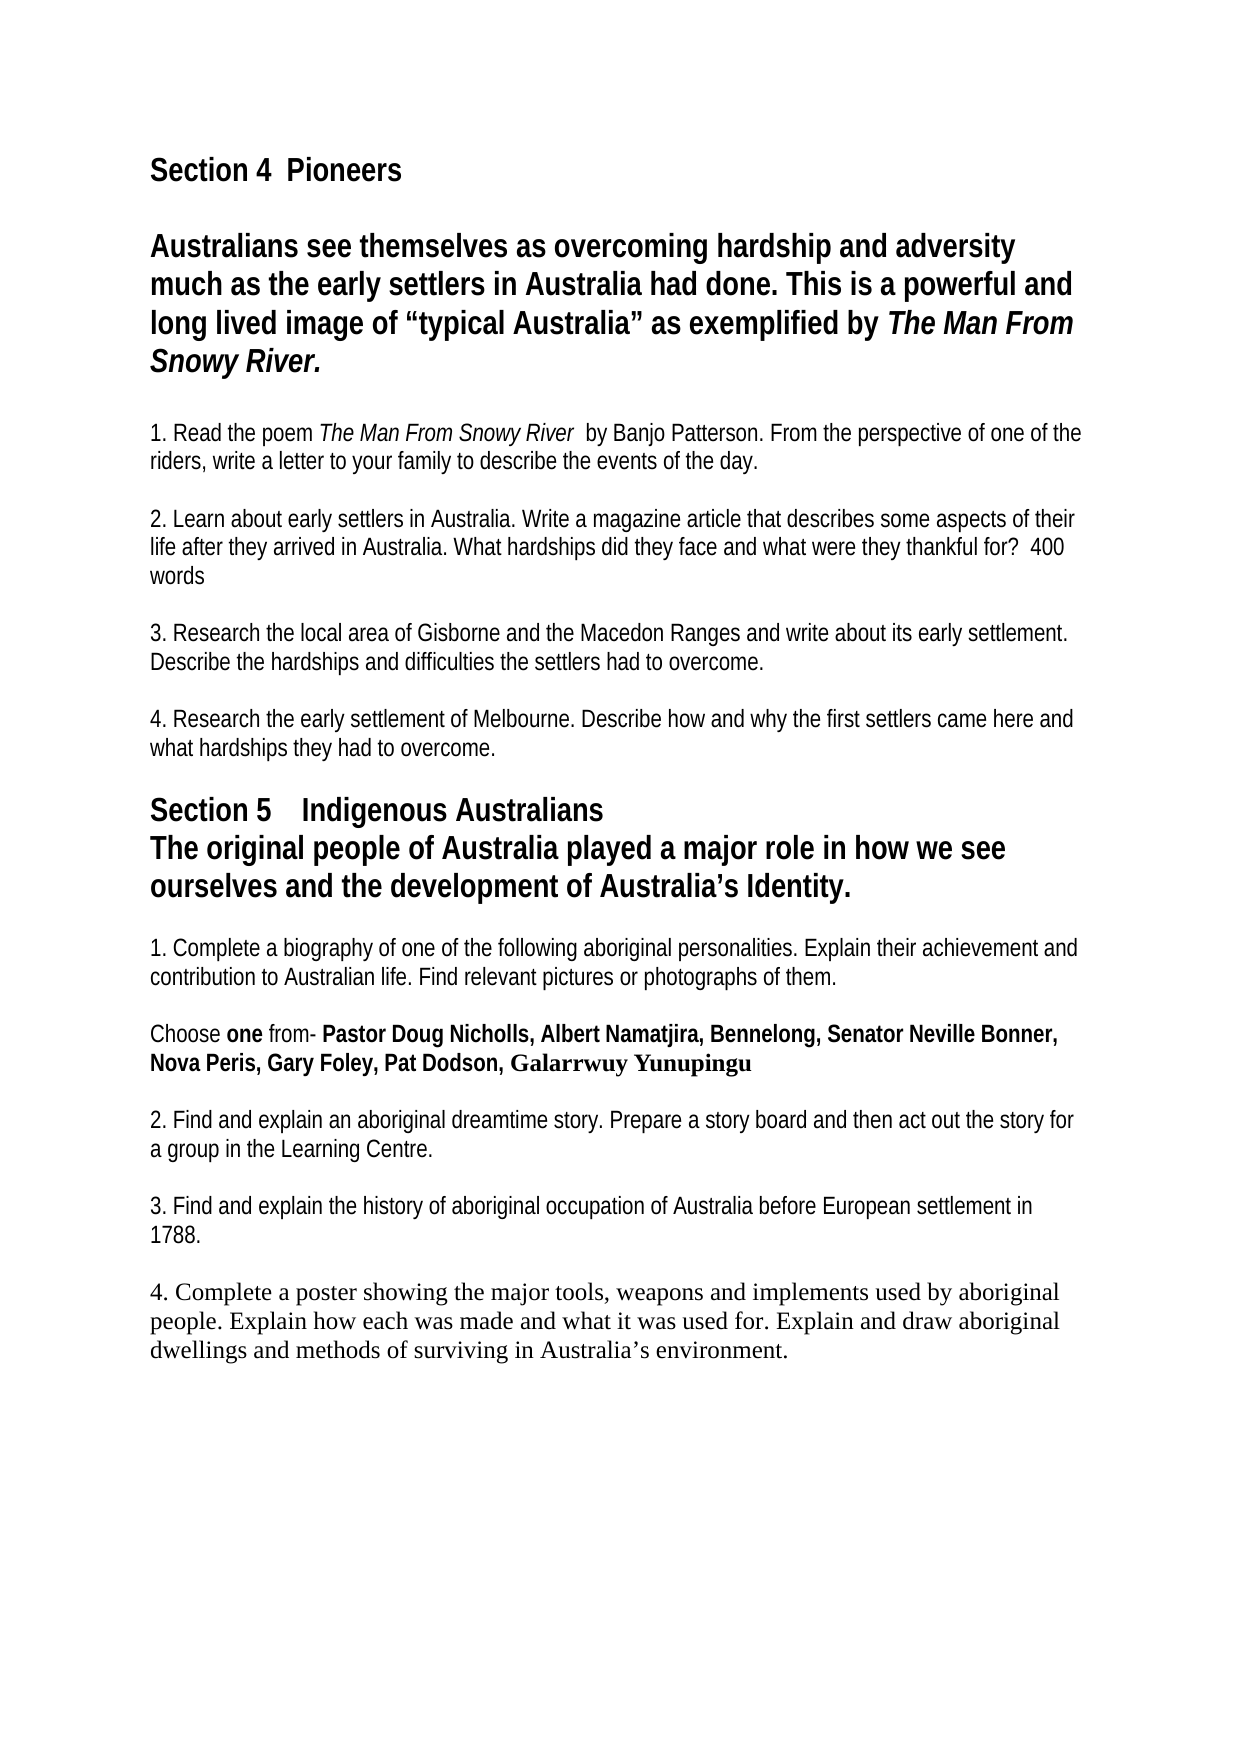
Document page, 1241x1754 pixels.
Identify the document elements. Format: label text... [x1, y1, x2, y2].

text Section 4 Pioneers [150, 150, 1090, 188]
text 3. Find and explain the history of aboriginal occupation of Australia before European settlement in 1788. [150, 1191, 1090, 1249]
text 1. Complete a biography of one of the following aboriginal personalities. Explain their achievement and contribution to Australian life. Find relevant pictures or photographs of them. [150, 933, 1090, 991]
text 3. Research the local area of Gisborne and the Macedon Ranges and write about its early settlement. Describe the hardships and difficulties the settlers had to overcome. [150, 618, 1090, 675]
text Australians see themselves as overcoming hardship and adversity much as the early settlers in Australia had done. This is a powerful and long lived image of “typical Australia” as exemplified by The Man From Snowy River. [150, 226, 1090, 379]
text 2. Learn about early settlers in Australia. Write a magazine article that describes some aspects of their life after they arrived in Australia. What hardships did they face and what were they thankful for? 400 words [150, 503, 1090, 589]
text The original people of Australia played a major role in how we see ourselves and the development of Australia’s Identity. [150, 828, 1090, 905]
text 4. Research the early settlement of Melbourne. Describe how and why the first settlers came here and what hardships they had to overcome. [150, 704, 1090, 761]
text Section 5 Indigenous Australians [150, 790, 1090, 828]
text 4. Complete a poster showing the major tools, weapons and implements used by aboriginal people. Explain how each was made and what it was used for. Explain and draw aboriginal dwellings and methods of surviving in Australia’s environment. [150, 1277, 1090, 1363]
text Choose one from- Pastor Doug Nicholls, Albert Namatjira, Bennelong, Senator Neville Bonner, Nova Peris, Gary Foley, Pat Dodson, Galarrwuy Yunupingu [150, 1019, 1090, 1077]
text 2. Find and explain an aboriginal dreamtime story. Prepare a story board and then act out the story for a group in the Learning Centre. [150, 1105, 1090, 1163]
text 1. Read the poem The Man From Snowy River by Banjo Patterson. From the perspective of one of the riders, write a letter to your family to describe the events of the day. [150, 418, 1090, 475]
